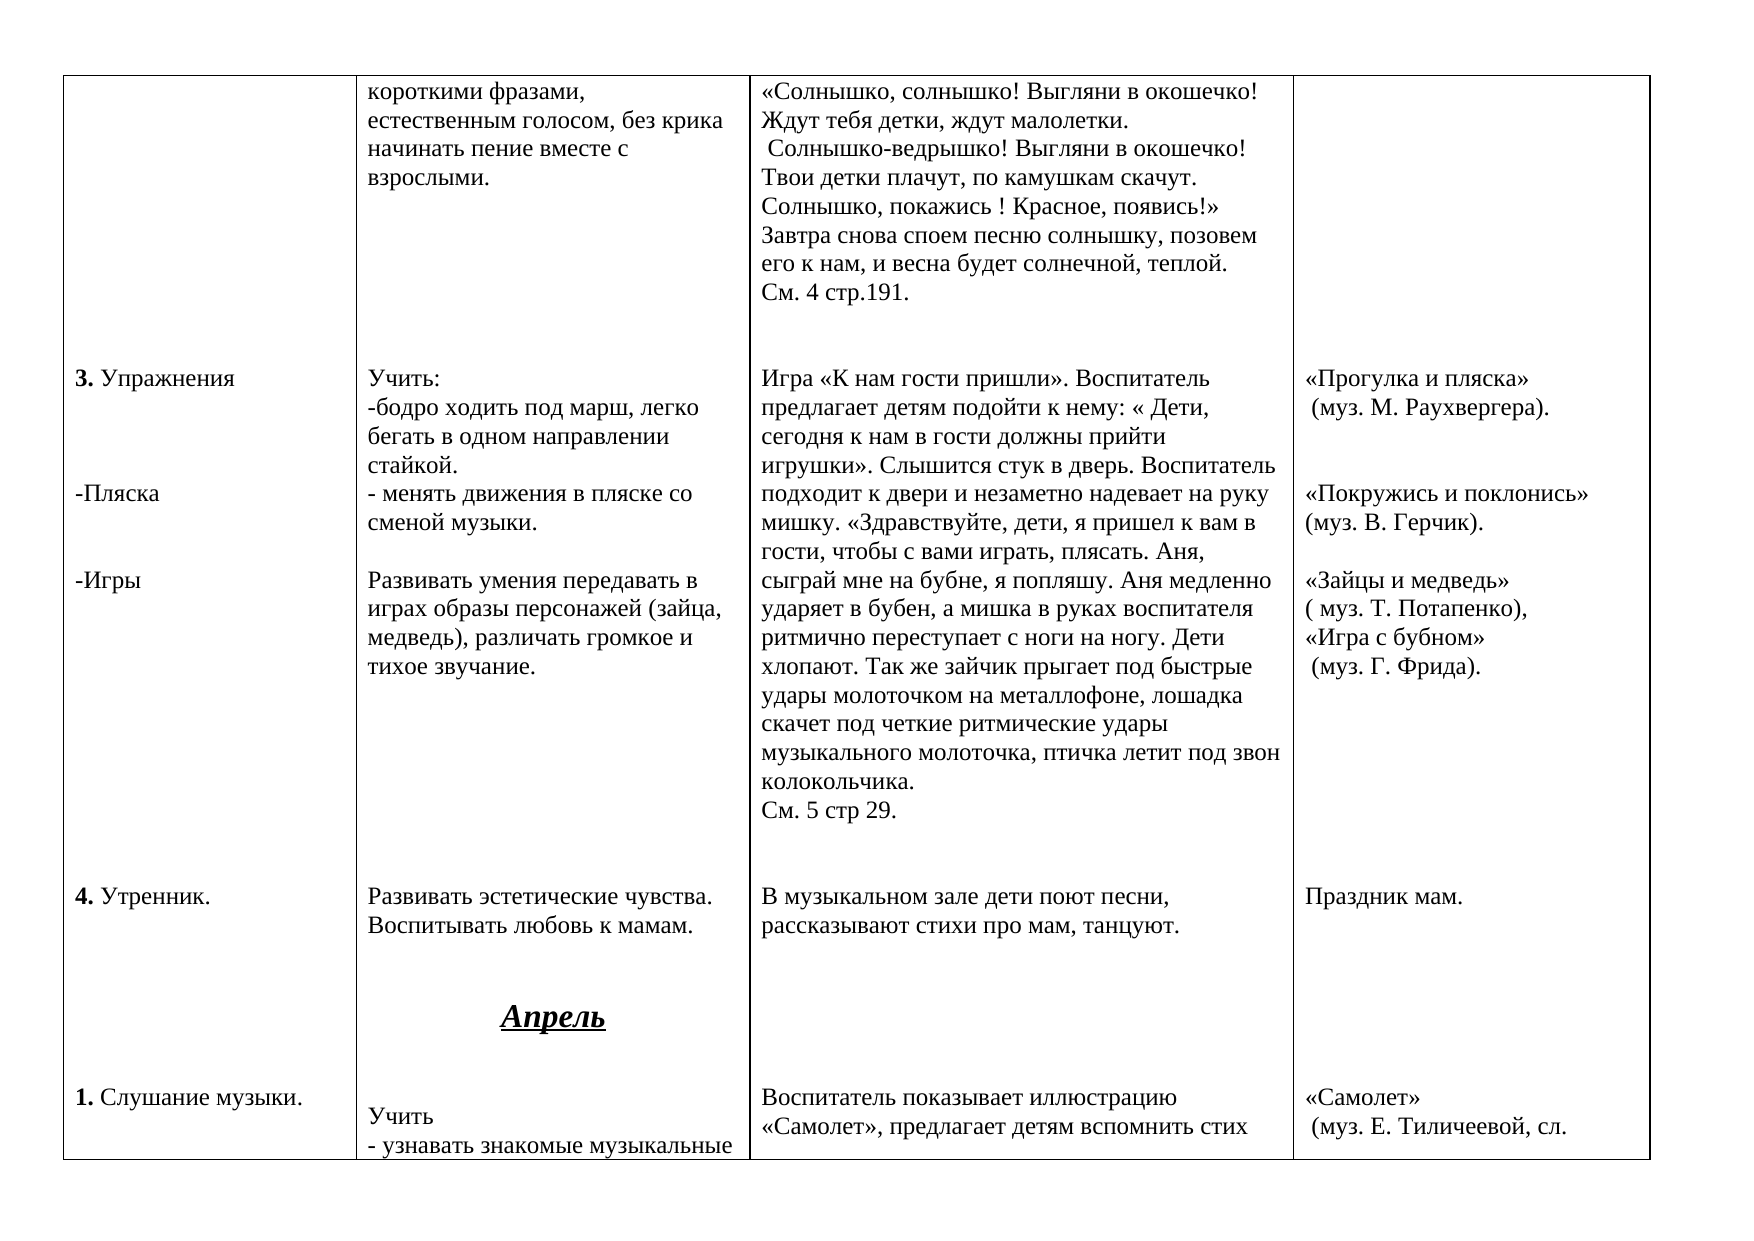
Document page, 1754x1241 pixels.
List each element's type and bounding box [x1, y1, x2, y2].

table_cell [357, 76, 749, 1159]
table_cell [64, 76, 356, 1159]
table_cell [751, 76, 1293, 1159]
table_cell [1294, 76, 1649, 1159]
